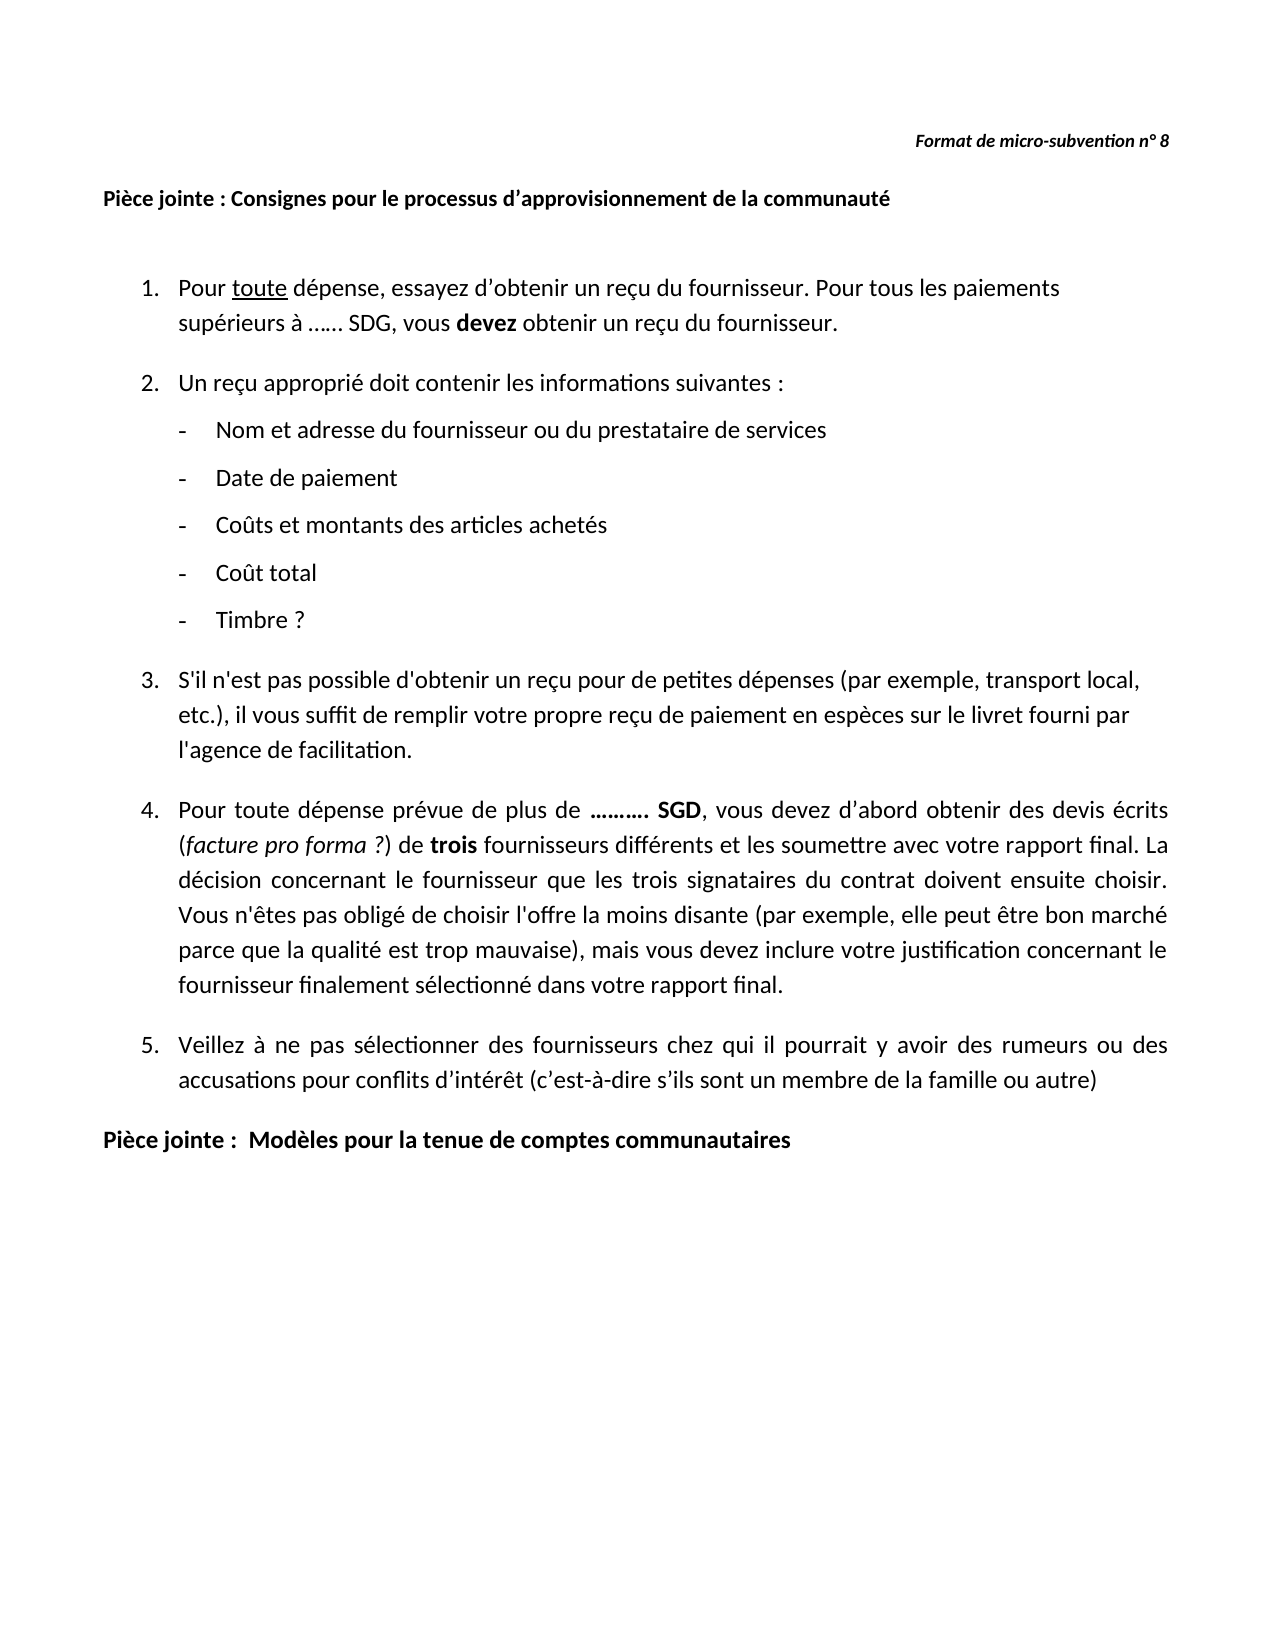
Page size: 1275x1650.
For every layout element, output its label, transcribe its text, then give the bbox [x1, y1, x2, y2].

list Date de paiement [178, 462, 1169, 492]
list S'il n'est pas possible d'obtenir un reçu pour de petites dépenses (par exemple, transport local, etc.), il vous suffit de remplir votre propre reçu de paiement en espèces sur le livret fourni par l'agence de facilitation. [141, 664, 1169, 765]
list Pour toute dépense, essayez d’obtenir un reçu du fournisseur. Pour tous les paiements supérieurs à …… SDG, vous devez obtenir un reçu du fournisseur. [141, 272, 1169, 337]
subtitle Pièce jointe : Consignes pour le processus d’approvisionnement de la communauté [103, 184, 1169, 212]
list Un reçu approprié doit contenir les informations suivantes : [141, 367, 1169, 397]
list Format de micro-subvention n° 8 [478, 129, 1169, 152]
list Pour toute dépense prévue de plus de ………. SGD, vous devez d’abord obtenir des devis écrits (facture pro forma ?) de trois fournisseurs différents et les soumettre avec votre rapport final. La décision concernant le fournisseur que les trois signataires du contrat doivent ensuite choisir. Vous n'êtes pas obligé de choisir l'offre la moins disante (par exemple, elle peut être bon marché parce que la qualité est trop mauvaise), mais vous devez inclure votre justification concernant le fournisseur finalement sélectionné dans votre rapport final. [141, 794, 1169, 1000]
list Coût total [178, 557, 1169, 587]
subtitle Pièce jointe : Modèles pour la tenue de comptes communautaires [103, 1124, 1169, 1155]
list Veillez à ne pas sélectionner des fournisseurs chez qui il pourrait y avoir des rumeurs ou des accusations pour conflits d’intérêt (c’est-à-dire s’ils sont un membre de la famille ou autre) [141, 1029, 1169, 1095]
list Nom et adresse du fournisseur ou du prestataire de services [178, 414, 1169, 445]
list Coûts et montants des articles achetés [178, 509, 1169, 540]
list Timbre ? [178, 604, 1169, 635]
